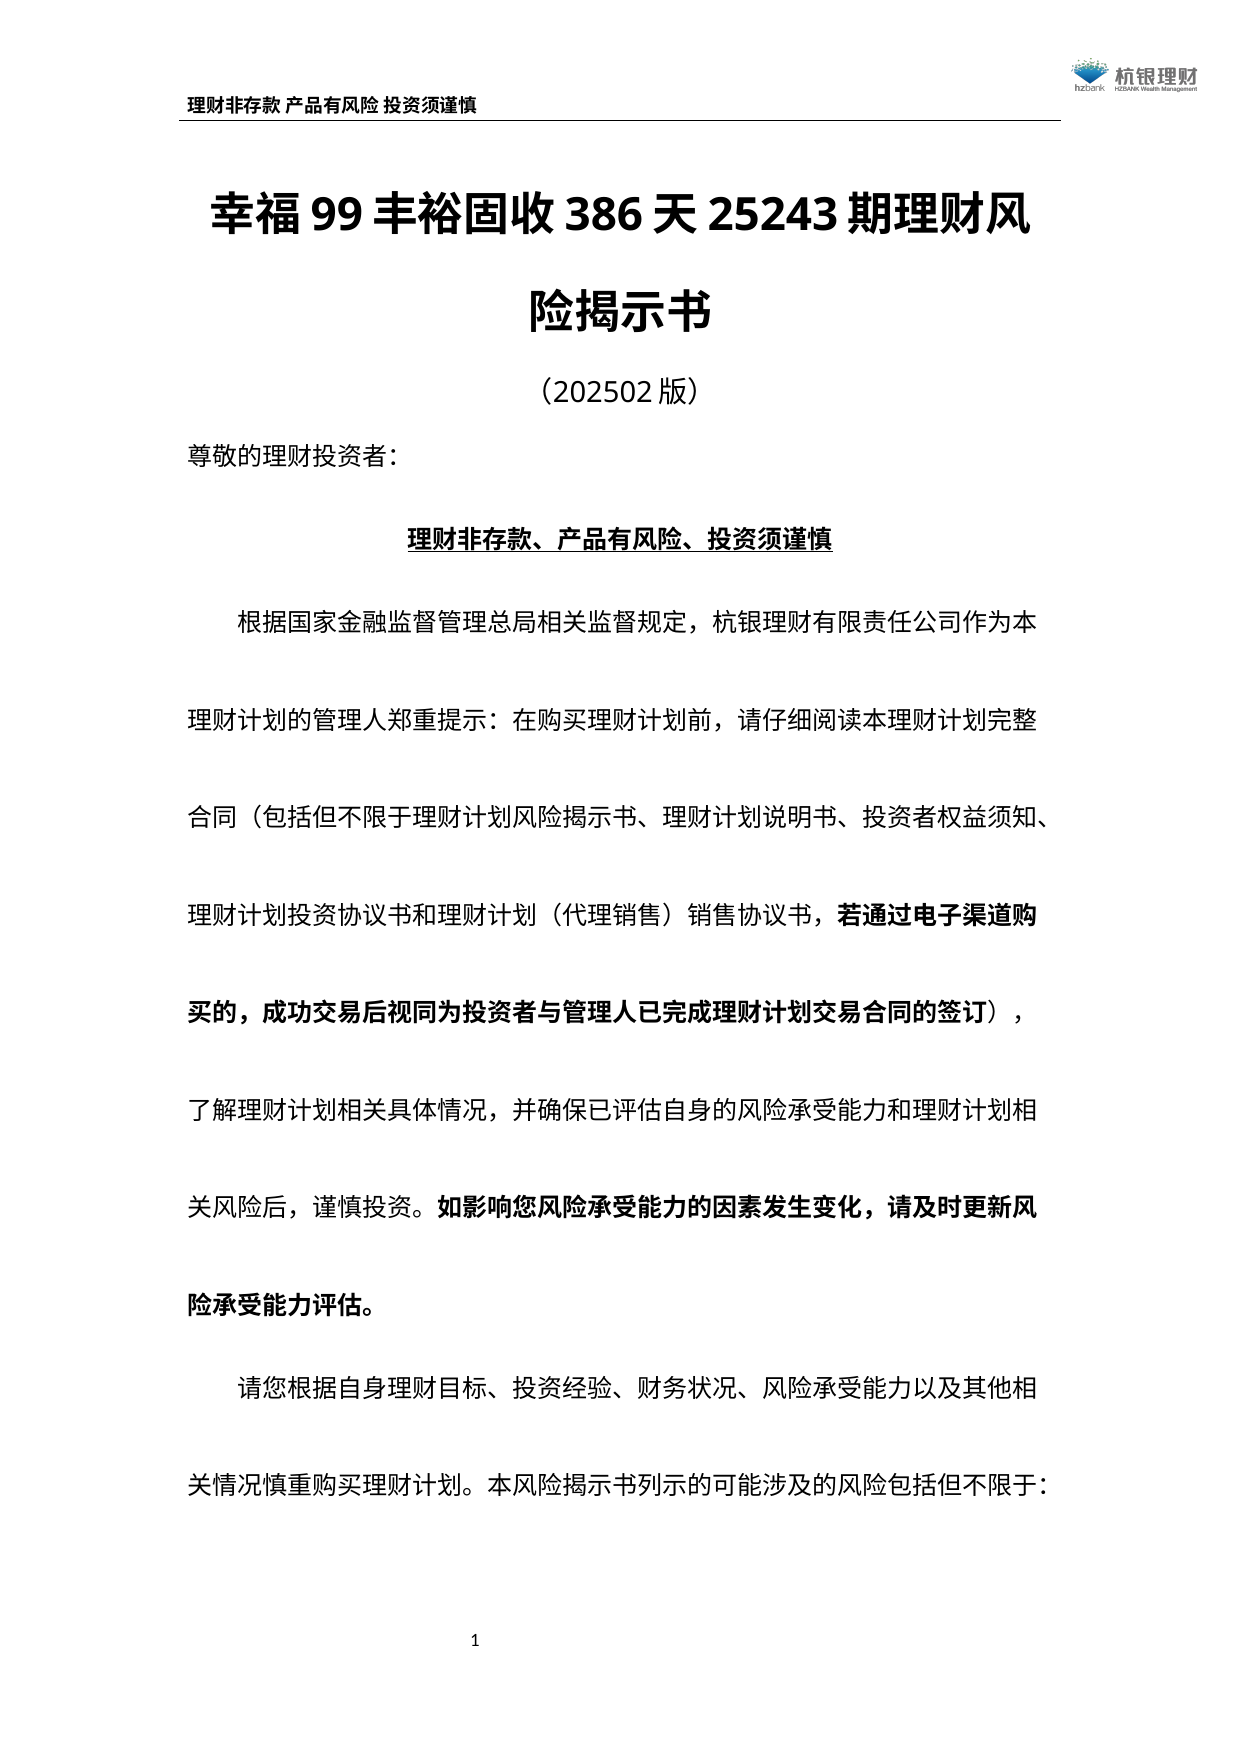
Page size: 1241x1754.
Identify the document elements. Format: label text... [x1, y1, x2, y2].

text 幸福99丰裕固收386天25243期理财风险揭示书 [187, 162, 1053, 357]
text 请您根据自身理财目标、投资经验、财务状况、风险承受能力以及其他相关情况慎重购买理财计划。本风险揭示书列示的可能涉及的风险包括但不限于： [187, 1354, 1053, 1516]
text 尊敬的理财投资者： [187, 422, 1053, 487]
text 根据国家金融监督管理总局相关监督规定，杭银理财有限责任公司作为本理财计划的管理人郑重提示：在购买理财计划前，请仔细阅读本理财计划完整合同（包括但不限于理财计划风险揭示书、理财计划说明书、投资者权益须知、理财计划投资协议书和理财计划（代理销售）销售协议书，若通过电子渠道购买的，成功交易后视同为投资者与管理人已完成理财计划交易合同的签订），了解理财计划相关具体情况，并确保已评估自身的风险承受能力和理财计划相关风险后，谨慎投资。如影响您风险承受能力的因素发生变化，请及时更新风险承受能力评估。 [187, 588, 1053, 1336]
text （202502版） [187, 357, 1053, 422]
picture [1027, 0, 1240, 151]
text 理财非存款、产品有风险、投资须谨慎 [187, 505, 1053, 570]
